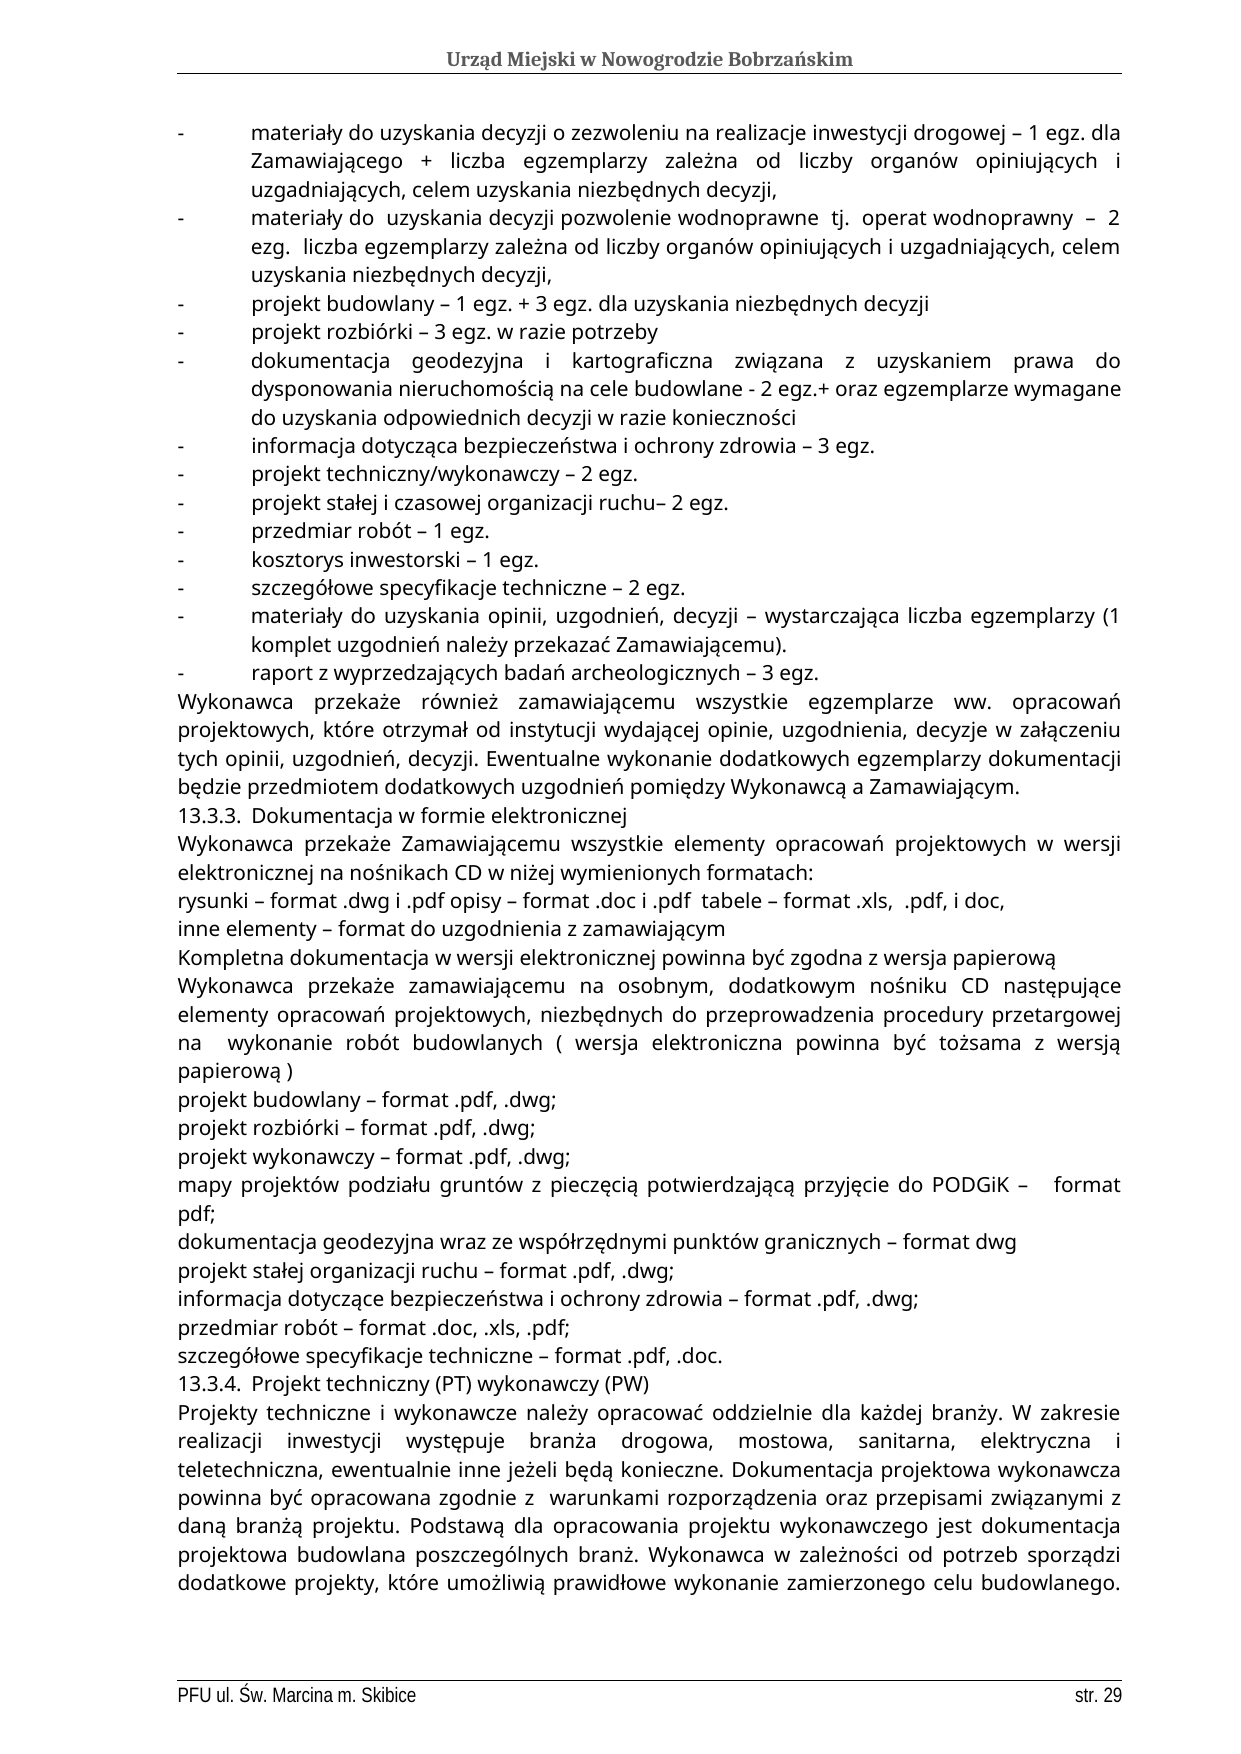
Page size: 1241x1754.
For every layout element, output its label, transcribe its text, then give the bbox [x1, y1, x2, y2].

text - kosztorys inwestorski – 1 egz. [177, 545, 1122, 573]
text - raport z wyprzedzających badań archeologicznych – 3 egz. [177, 658, 1122, 687]
text - projekt stałej i czasowej organizacji ruchu– 2 egz. [177, 488, 1122, 516]
text projekt rozbiórki – format .pdf, .dwg; [177, 1113, 1122, 1142]
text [177, 1398, 1122, 1597]
text projekt budowlany – format .pdf, .dwg; [177, 1085, 1122, 1113]
text - projekt rozbiórki – 3 egz. w razie potrzeby [177, 317, 1122, 346]
text Wykonawca przekaże Zamawiającemu wszystkie elementy opracowań projektowych w wersji elektronicznej na nośnikach CD w niżej wymienionych formatach: [177, 829, 1122, 886]
text - projekt budowlany – 1 egz. + 3 egz. dla uzyskania niezbędnych decyzji [177, 289, 1122, 317]
text - szczegółowe specyfikacje techniczne – 2 egz. [177, 573, 1122, 602]
text Wykonawca przekaże również zamawiającemu wszystkie egzemplarze ww. opracowań projektowych, które otrzymał od instytucji wydającej opinie, uzgodnienia, decyzje w załączeniu tych opinii, uzgodnień, decyzji. Ewentualne wykonanie dodatkowych egzemplarzy dokumentacji będzie przedmiotem dodatkowych uzgodnień pomiędzy Wykonawcą a Zamawiającym. [177, 687, 1122, 801]
text Wykonawca przekaże zamawiającemu na osobnym, dodatkowym nośniku CD następujące elementy opracowań projektowych, niezbędnych do przeprowadzenia procedury przetargowej na wykonanie robót budowlanych ( wersja elektroniczna powinna być tożsama z wersją papierową ) [177, 971, 1122, 1085]
text projekt wykonawczy – format .pdf, .dwg; [177, 1142, 1122, 1170]
text mapy projektów podziału gruntów z pieczęcią potwierdzającą przyjęcie do PODGiK – format pdf; [177, 1170, 1122, 1227]
text - materiały do uzyskania decyzji o zezwoleniu na realizacje inwestycji drogowej – 1 egz. dla Zamawiającego + liczba egzemplarzy zależna od liczby organów opiniujących i uzgadniających, celem uzyskania niezbędnych decyzji, [177, 118, 1122, 203]
text - materiały do uzyskania opinii, uzgodnień, decyzji – wystarczająca liczba egzemplarzy (1 komplet uzgodnień należy przekazać Zamawiającemu). [177, 602, 1122, 658]
text - projekt techniczny/wykonawczy – 2 egz. [177, 459, 1122, 488]
text informacja dotyczące bezpieczeństwa i ochrony zdrowia – format .pdf, .dwg; [177, 1284, 1122, 1313]
text - przedmiar robót – 1 egz. [177, 516, 1122, 545]
text 13.3.4. Projekt techniczny (PT) wykonawczy (PW) [177, 1369, 1122, 1398]
text szczegółowe specyfikacje techniczne – format .pdf, .doc. [177, 1341, 1122, 1369]
text 13.3.3. Dokumentacja w formie elektronicznej [177, 801, 1122, 829]
text - materiały do uzyskania decyzji pozwolenie wodnoprawne tj. operat wodnoprawny – 2 ezg. liczba egzemplarzy zależna od liczby organów opiniujących i uzgadniających, celem uzyskania niezbędnych decyzji, [177, 203, 1122, 289]
text dokumentacja geodezyjna wraz ze współrzędnymi punktów granicznych – format dwg [177, 1227, 1122, 1256]
text - dokumentacja geodezyjna i kartograficzna związana z uzyskaniem prawa do dysponowania nieruchomością na cele budowlane - 2 egz.+ oraz egzemplarze wymagane do uzyskania odpowiednich decyzji w razie konieczności [177, 346, 1122, 431]
text projekt stałej organizacji ruchu – format .pdf, .dwg; [177, 1256, 1122, 1284]
text rysunki – format .dwg i .pdf opisy – format .doc i .pdf tabele – format .xls, .pdf, i doc, [177, 886, 1122, 914]
text - informacja dotycząca bezpieczeństwa i ochrony zdrowia – 3 egz. [177, 431, 1122, 459]
text Kompletna dokumentacja w wersji elektronicznej powinna być zgodna z wersja papierową [177, 943, 1122, 971]
text inne elementy – format do uzgodnienia z zamawiającym [177, 914, 1122, 943]
text przedmiar robót – format .doc, .xls, .pdf; [177, 1313, 1122, 1341]
